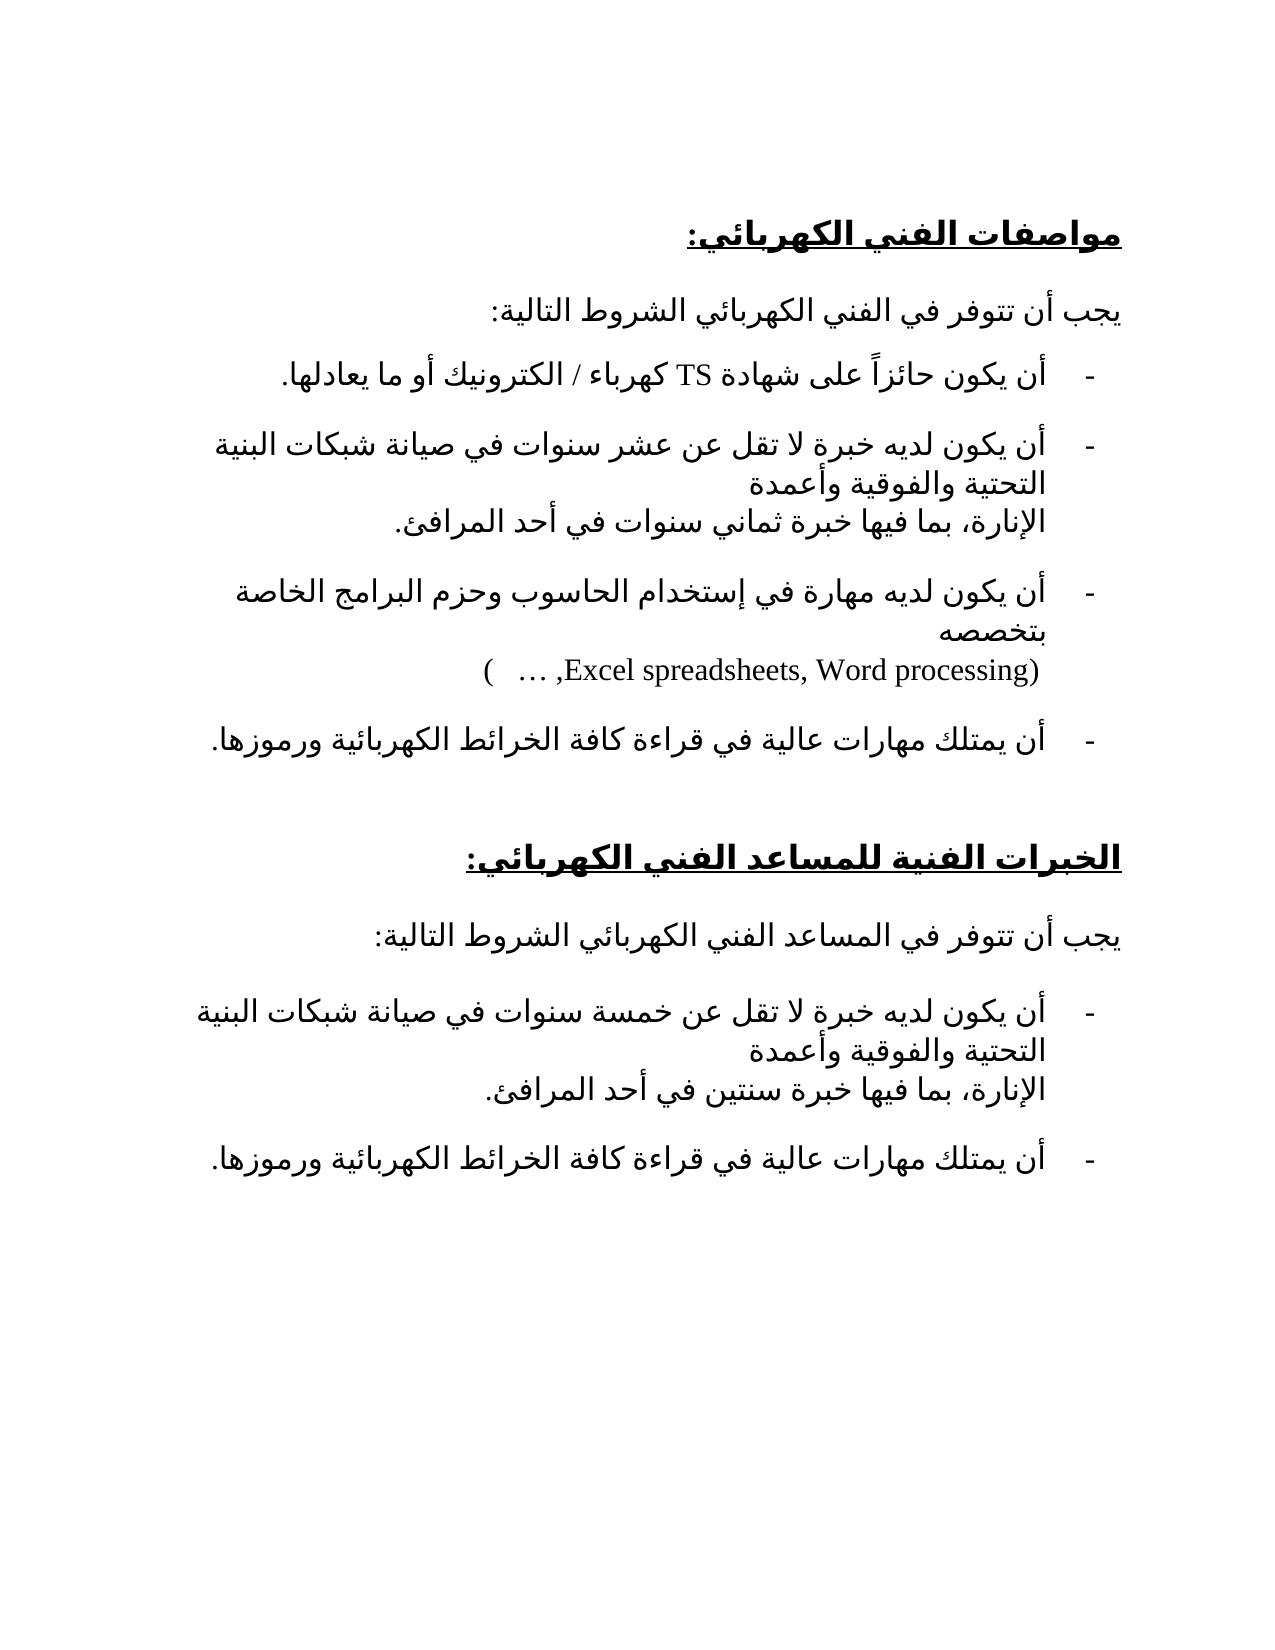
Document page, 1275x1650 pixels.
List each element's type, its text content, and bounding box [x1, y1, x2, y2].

list أن يمتلك مهارات عالية في قراءة كافة الخرائط الكهربائية ورموزها. [150, 1141, 1085, 1177]
text يجب أن تتوفر في المساعد الفني الكهربائي الشروط التالية: [150, 917, 1122, 953]
list أن يكون لديه خبرة لا تقل عن عشر سنوات في صيانة شبكات البنية التحتية والفوقية وأعمدة [150, 426, 1085, 501]
text مواصفات الفني الكهربائي: [150, 214, 1122, 252]
list أن يكون لديه مهارة في إستخدام الحاسوب وحزم البرامج الخاصة بتخصصه [150, 573, 1085, 648]
list أن يكون حائزاً على شهادة TS كهرباء / الكترونيك أو ما يعادلها. [150, 356, 1085, 392]
list أن يمتلك مهارات عالية في قراءة كافة الخرائط الكهربائية ورموزها. [150, 721, 1085, 757]
text الخبرات الفنية للمساعد الفني الكهربائي: [150, 838, 1122, 877]
list أن يكون لديه خبرة لا تقل عن خمسة سنوات في صيانة شبكات البنية التحتية والفوقية وأعمدة [150, 993, 1085, 1068]
list (Excel spreadsheets, Word processing, … ) [150, 651, 1047, 687]
list الإنارة، بما فيها خبرة سنتين في أحد المرافئ. [150, 1071, 1047, 1107]
list الإنارة، بما فيها خبرة ثماني سنوات في أحد المرافئ. [150, 504, 1047, 539]
text يجب أن تتوفر في الفني الكهربائي الشروط التالية: [150, 293, 1122, 328]
